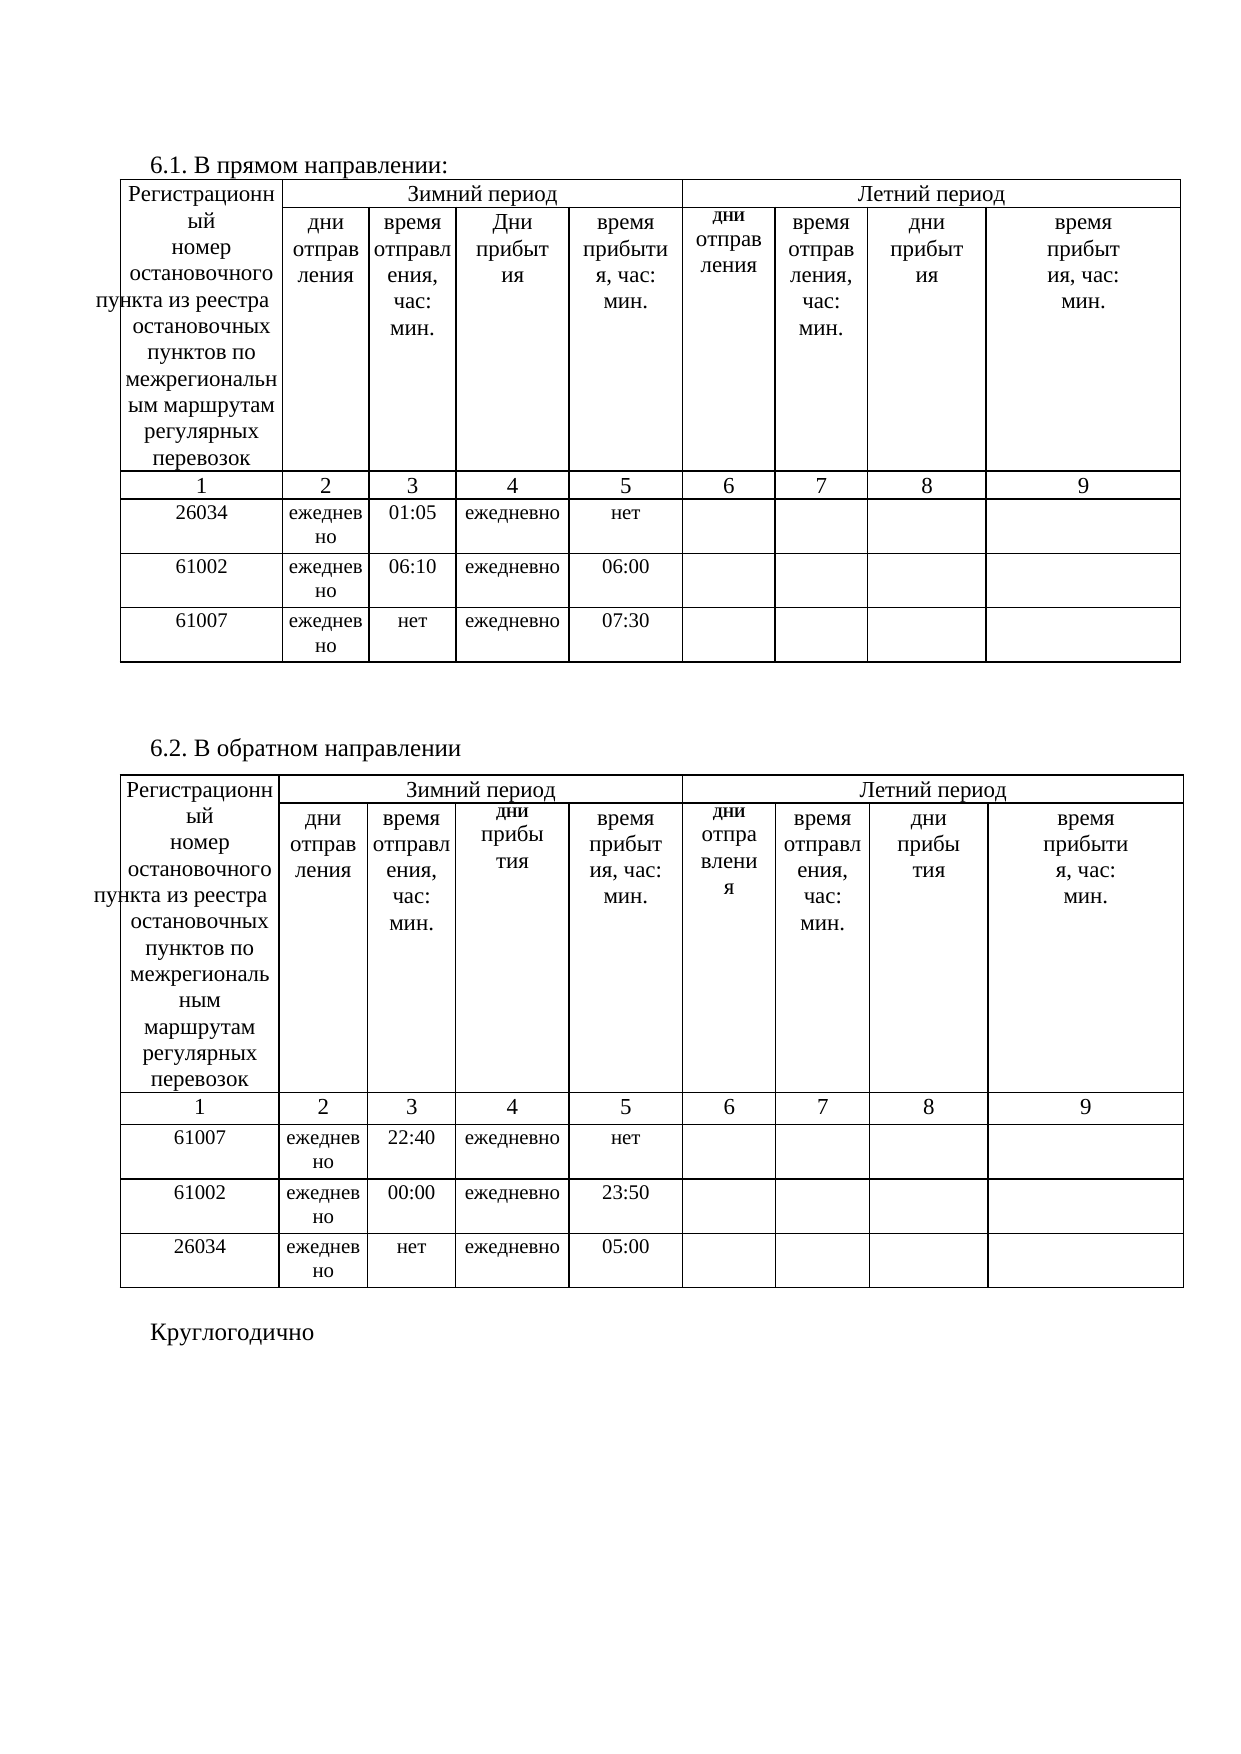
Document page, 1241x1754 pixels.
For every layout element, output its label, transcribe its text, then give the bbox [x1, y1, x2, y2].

table_cell 00:00 [368, 1180, 455, 1232]
table_cell [683, 1180, 775, 1232]
table_cell 4 [456, 1093, 568, 1124]
table_cell [776, 1125, 869, 1178]
table_cell ежедневно [456, 1180, 568, 1232]
table_cell 5 [570, 1093, 682, 1124]
table_header Зимний период [280, 776, 682, 802]
table_cell [870, 1234, 987, 1287]
table_cell [776, 1234, 869, 1287]
table_cell [989, 1234, 1183, 1287]
table_header Регистрационный номер остановочного пункта из реестра остановочных пунктов по межрегиональным маршрутам регулярных перевозок [121, 180, 282, 470]
table_cell 3 [368, 1093, 455, 1124]
table_cell 7 [776, 1093, 869, 1124]
table_cell 07:30 [570, 608, 682, 661]
table_cell время отправ ления, час: мин. [776, 208, 867, 470]
table_header Зимний период [283, 180, 682, 207]
table_cell ежедневно [283, 500, 368, 552]
table_cell ДНИ отправ ления [683, 208, 774, 470]
table_cell 06:00 [570, 554, 682, 607]
table_cell [683, 608, 774, 661]
table_cell ежедневно [457, 608, 568, 661]
table_cell [868, 554, 985, 607]
table_cell 1 [121, 472, 282, 498]
table_cell [683, 1125, 775, 1178]
table_cell 7 [776, 472, 867, 498]
table_cell 26034 [121, 500, 282, 552]
table_header Регистрационный номер остановочного пункта из реестра остановочных пунктов по межрегиональным маршрутам регулярных перевозок [121, 776, 278, 1092]
table_cell [870, 1180, 987, 1232]
table_cell 23:50 [570, 1180, 682, 1232]
table_header Летний период [683, 180, 1180, 207]
table_cell [987, 500, 1180, 552]
table_cell 8 [870, 1093, 987, 1124]
table_cell ежедневно [456, 1125, 568, 1178]
table_cell время прибыт ия, час: мин. [987, 208, 1180, 470]
table_cell 61007 [121, 1125, 278, 1178]
table_cell ежедневно [280, 1125, 367, 1178]
table_cell 05:00 [570, 1234, 682, 1287]
table_cell нет [570, 1125, 682, 1178]
table_cell [776, 500, 867, 552]
table_cell нет [368, 1234, 455, 1287]
table_cell [868, 608, 985, 661]
table_cell [987, 554, 1180, 607]
table_cell 2 [283, 472, 368, 498]
table_cell ежедневно [456, 1234, 568, 1287]
table_cell 6 [683, 472, 774, 498]
table_cell ДНИ отпра влени я [683, 804, 775, 1092]
table_cell 61002 [121, 554, 282, 607]
table_cell дни отправ ления [283, 208, 368, 470]
table_cell ежедневно [280, 1180, 367, 1232]
table_cell [989, 1125, 1183, 1178]
table_cell ежедневно [283, 554, 368, 607]
table_cell время прибыт ия, час: мин. [570, 804, 682, 1092]
table_cell [987, 608, 1180, 661]
table_cell [870, 1125, 987, 1178]
table_cell 5 [570, 472, 682, 498]
table_cell ежедневно [280, 1234, 367, 1287]
table_cell дни отправ ления [280, 804, 367, 1092]
table_cell ежедневно [457, 500, 568, 552]
table_header Летний период [683, 776, 1183, 802]
table_cell ДНИ прибы тия [456, 804, 568, 1092]
table_cell время отправл ения, час: мин. [370, 208, 455, 470]
table_cell [683, 554, 774, 607]
table_cell 6 [683, 1093, 775, 1124]
table_cell [683, 1234, 775, 1287]
table_cell 9 [987, 472, 1180, 498]
text Круглогодично [150, 1317, 1090, 1346]
table_cell 06:10 [370, 554, 455, 607]
table_cell [776, 608, 867, 661]
table_cell [683, 500, 774, 552]
table_cell ежедневно [457, 554, 568, 607]
table_cell 61007 [121, 608, 282, 661]
table_cell время прибыти я, час: мин. [570, 208, 682, 470]
table_cell нет [570, 500, 682, 552]
table_cell дни прибы тия [870, 804, 987, 1092]
table_cell нет [370, 608, 455, 661]
text 6.1. В прямом направлении: [150, 150, 1090, 179]
table_cell 1 [121, 1093, 278, 1124]
table_cell дни прибыт ия [868, 208, 985, 470]
table_cell [776, 554, 867, 607]
table_cell ежедневно [283, 608, 368, 661]
table_cell 22:40 [368, 1125, 455, 1178]
table_cell 61002 [121, 1180, 278, 1232]
table_cell 8 [868, 472, 985, 498]
table_cell 01:05 [370, 500, 455, 552]
table_cell 9 [989, 1093, 1183, 1124]
table_cell [989, 1180, 1183, 1232]
table_cell время отправл ения, час: мин. [368, 804, 455, 1092]
table_cell [868, 500, 985, 552]
text 6.2. В обратном направлении [150, 733, 1090, 762]
table_cell 4 [457, 472, 568, 498]
table_cell 2 [280, 1093, 367, 1124]
table_cell 3 [370, 472, 455, 498]
table_cell время прибыти я, час: мин. [989, 804, 1183, 1092]
table_cell Дни прибыт ия [457, 208, 568, 470]
table_cell время отправл ения, час: мин. [776, 804, 869, 1092]
table_cell 26034 [121, 1234, 278, 1287]
table_cell [776, 1180, 869, 1232]
